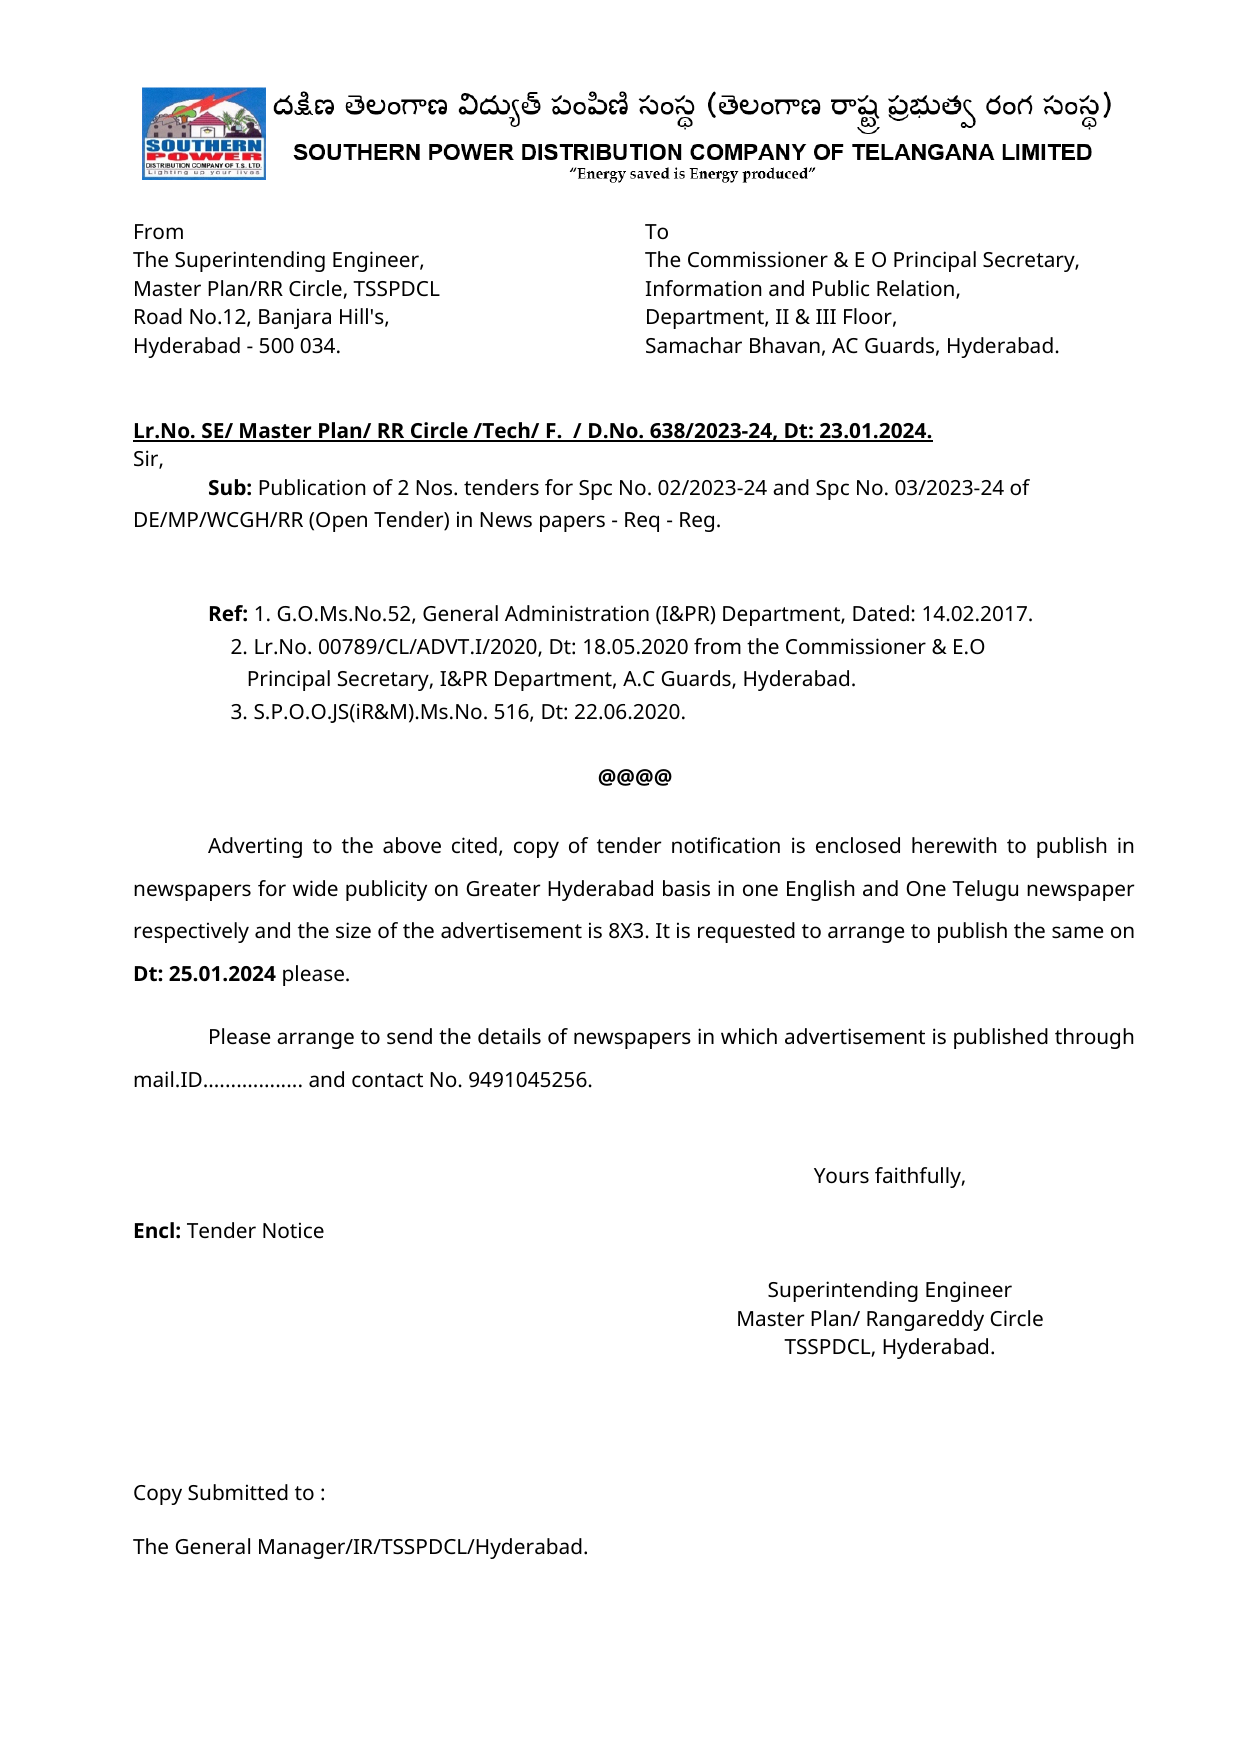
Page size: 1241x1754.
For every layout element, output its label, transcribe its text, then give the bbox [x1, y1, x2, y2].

text Lr.No. SE/ Master Plan/ RR Circle /Tech/ F. / D.No. 638/2023-24, Dt: 23.01.2024. [133, 416, 1137, 444]
text Principal Secretary, I&PR Department, A.C Guards, Hyderabad. [133, 664, 1137, 693]
text 2. Lr.No. 00789/CL/ADVT.I/2020, Dt: 18.05.2020 from the Commissioner & E.O [133, 632, 1137, 660]
text 3. S.P.O.O.JS(iR&M).Ms.No. 516, Dt: 22.06.2020. [133, 697, 1137, 725]
picture [139, 84, 1114, 186]
text Adverting to the above cited, copy of tender notification is enclosed herewith to publish in newspapers for wide publicity on Greater Hyderabad basis in one English and One Telugu newspaper respectively and the size of the advertisement is 8X3. It is requested to arrange to publish the same on Dt: 25.01.2024 please. [133, 831, 1137, 987]
text Ref: 1. G.O.Ms.No.52, General Administration (I&PR) Department, Dated: 14.02.2017. [133, 599, 1137, 628]
text Sir, [133, 444, 1137, 473]
table_header To The Commissioner & E O Principal Secretary, Information and Public Relation, Department, II & III Floor, Samachar Bhavan, AC Guards, Hyderabad. [634, 217, 1146, 388]
table_header From The Superintending Engineer, Master Plan/RR Circle, TSSPDCL Road No.12, Banjara Hill's, Hyderabad - 500 034. [122, 217, 634, 388]
text @@@@ [133, 762, 1137, 790]
text Sub: Publication of 2 Nos. tenders for Spc No. 02/2023-24 and Spc No. 03/2023-24 of DE/MP/WCGH/RR (Open Tender) in News papers - Req - Reg. [133, 473, 1137, 534]
table_header Yours faithfully, Superintending Engineer Master Plan/ Rangareddy Circle TSSPDCL, Hyderabad. [634, 1161, 1146, 1361]
table_header Encl: Tender Notice [122, 1161, 634, 1361]
text The General Manager/IR/TSSPDCL/Hyderabad. [133, 1532, 1137, 1560]
text Copy Submitted to : [133, 1478, 1137, 1507]
text Please arrange to send the details of newspapers in which advertisement is published through mail.ID.................. and contact No. 9491045256. [133, 1022, 1137, 1093]
